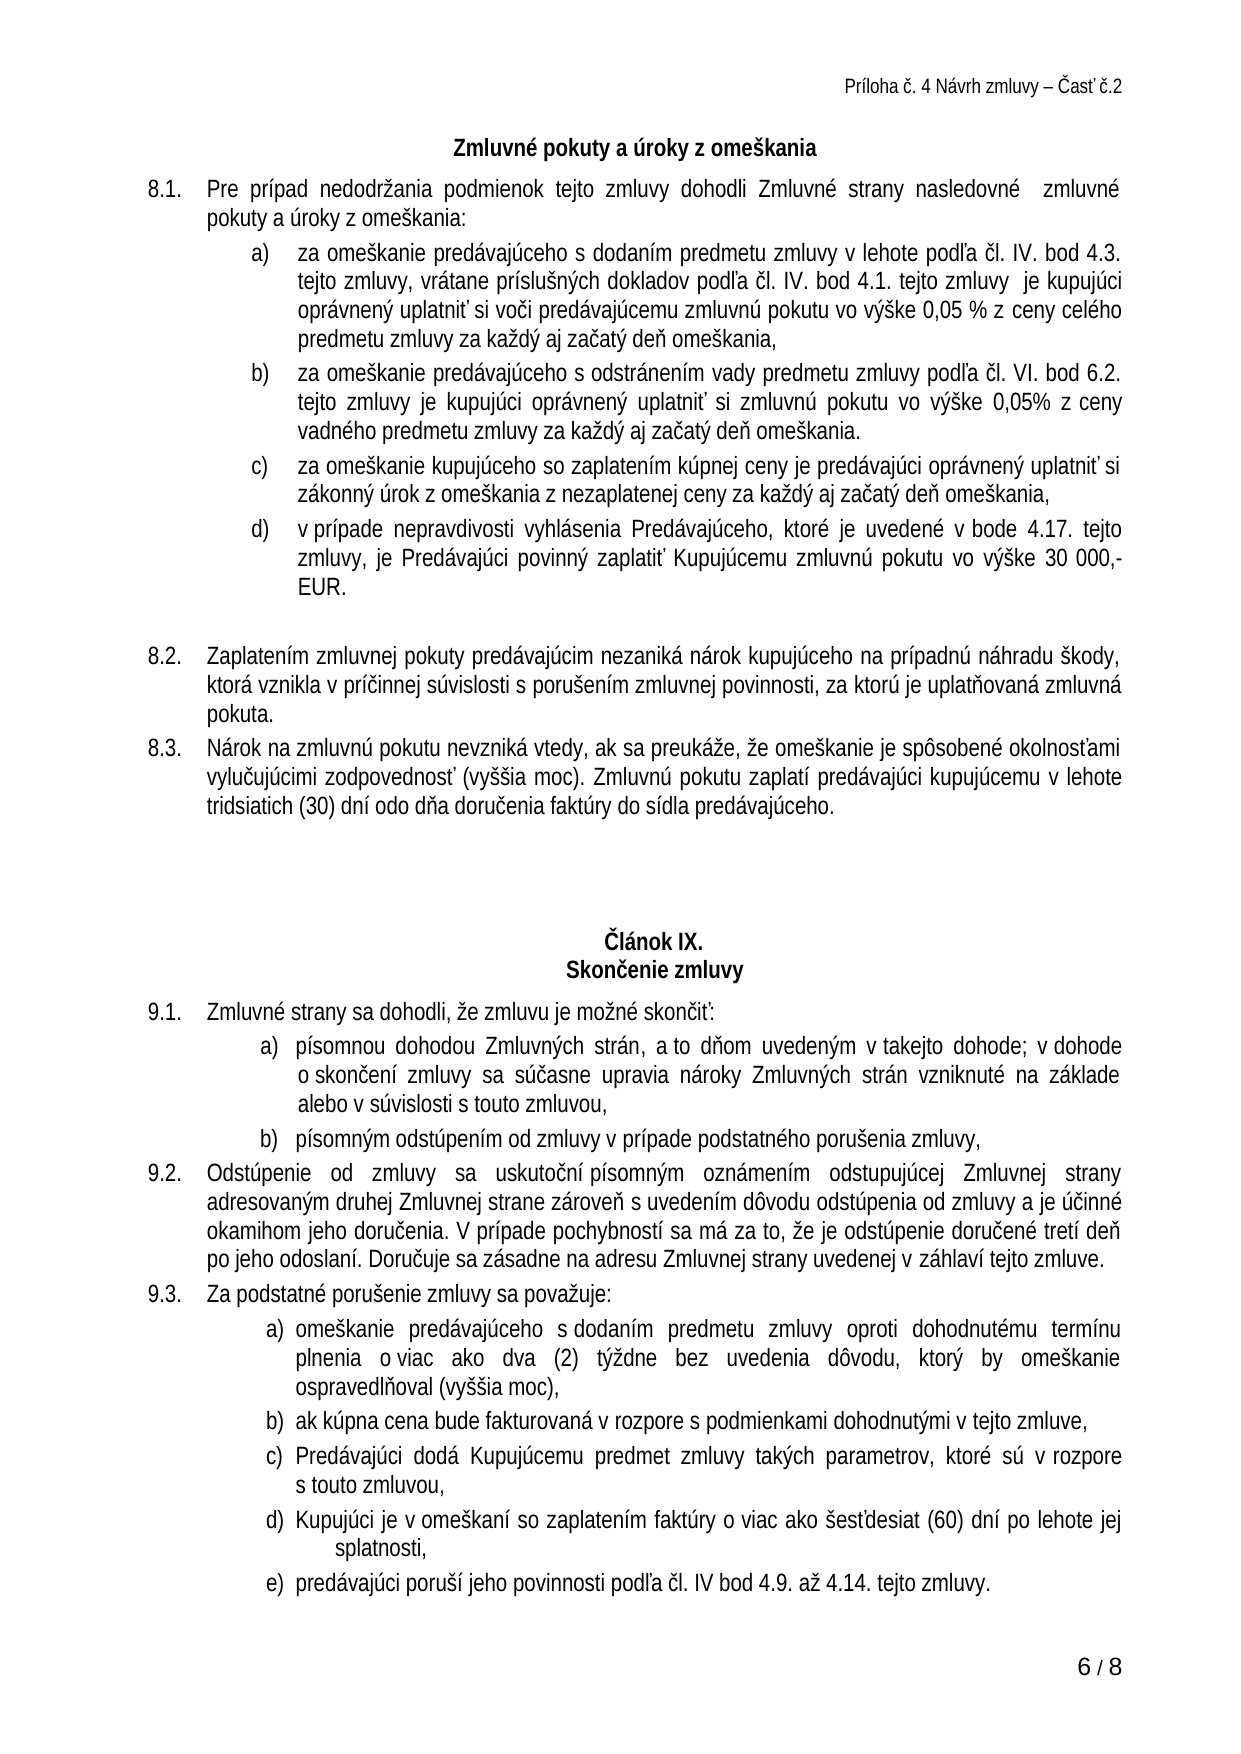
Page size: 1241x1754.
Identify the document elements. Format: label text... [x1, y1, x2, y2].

list v prípade nepravdivosti vyhlásenia Predávajúceho, ktoré je uvedené v bode 4.17. tejto zmluvy, je Predávajúci povinný zaplatiť Kupujúcemu zmluvnú pokutu vo výške 30 000,-EUR. [251, 514, 1122, 600]
list Predávajúci dodá Kupujúcemu predmet zmluvy takých parametrov, ktoré sú v rozpore s touto zmluvou, [266, 1441, 1122, 1498]
list písomnou dohodou Zmluvných strán, a to dňom uvedeným v takejto dohode; v dohode o skončení zmluvy sa súčasne upravia nároky Zmluvných strán vzniknuté na základe alebo v súvislosti s touto zmluvou, [260, 1031, 1122, 1117]
text Zmluvné pokuty a úroky z omeškania [148, 133, 1122, 162]
list Za podstatné porušenie zmluvy sa považuje: [148, 1279, 1122, 1308]
list ak kúpna cena bude fakturovaná v rozpore s podmienkami dohodnutými v tejto zmluve, [266, 1406, 1122, 1435]
list Nárok na zmluvnú pokutu nevzniká vtedy, ak sa preukáže, že omeškanie je spôsobené okolnosťami vylučujúcimi zodpovednosť (vyššia moc). Zmluvnú pokutu zaplatí predávajúci kupujúcemu v lehote tridsiatich (30) dní odo dňa doručenia faktúry do sídla predávajúceho. [148, 733, 1122, 819]
list Zmluvné strany sa dohodli, že zmluvu je možné skončiť: [148, 996, 1122, 1025]
list Článok IX. [185, 927, 1122, 955]
list Kupujúci je v omeškaní so zaplatením faktúry o viac ako šesťdesiat (60) dní po lehote jej splatnosti, [266, 1505, 1122, 1562]
list písomným odstúpením od zmluvy v prípade podstatného porušenia zmluvy, [260, 1123, 1122, 1152]
list Zaplatením zmluvnej pokuty predávajúcim nezaniká nárok kupujúceho na prípadnú náhradu škody, ktorá vznikla v príčinnej súvislosti s porušením zmluvnej povinnosti, za ktorú je uplatňovaná zmluvná pokuta. [148, 641, 1122, 727]
list Odstúpenie od zmluvy sa uskutoční písomným oznámením odstupujúcej Zmluvnej strany adresovaným druhej Zmluvnej strane zároveň s uvedením dôvodu odstúpenia od zmluvy a je účinné okamihom jeho doručenia. V prípade pochybností sa má za to, že je odstúpenie doručené tretí deň po jeho odoslaní. Doručuje sa zásadne na adresu Zmluvnej strany uvedenej v záhlaví tejto zmluve. [148, 1158, 1122, 1273]
list za omeškanie predávajúceho s odstránením vady predmetu zmluvy podľa čl. VI. bod 6.2. tejto zmluvy je kupujúci oprávnený uplatniť si zmluvnú pokutu vo výške 0,05% z ceny vadného predmetu zmluvy za každý aj začatý deň omeškania. [251, 358, 1122, 444]
list Pre prípad nedodržania podmienok tejto zmluvy dohodli Zmluvné strany nasledovné zmluvné pokuty a úroky z omeškania: [148, 174, 1122, 231]
list omeškanie predávajúceho s dodaním predmetu zmluvy oproti dohodnutému termínu plnenia o viac ako dva (2) týždne bez uvedenia dôvodu, ktorý by omeškanie ospravedlňoval (vyššia moc), [266, 1314, 1122, 1400]
text Skončenie zmluvy [148, 955, 1122, 984]
list za omeškanie predávajúceho s dodaním predmetu zmluvy v lehote podľa čl. IV. bod 4.3. tejto zmluvy, vrátane príslušných dokladov podľa čl. IV. bod 4.1. tejto zmluvy je kupujúci oprávnený uplatniť si voči predávajúcemu zmluvnú pokutu vo výške 0,05 % z ceny celého predmetu zmluvy za každý aj začatý deň omeškania, [251, 238, 1122, 352]
list za omeškanie kupujúceho so zaplatením kúpnej ceny je predávajúci oprávnený uplatniť si zákonný úrok z omeškania z nezaplatenej ceny za každý aj začatý deň omeškania, [251, 451, 1122, 508]
list predávajúci poruší jeho povinnosti podľa čl. IV bod 4.9. až 4.14. tejto zmluvy. [266, 1568, 1122, 1597]
